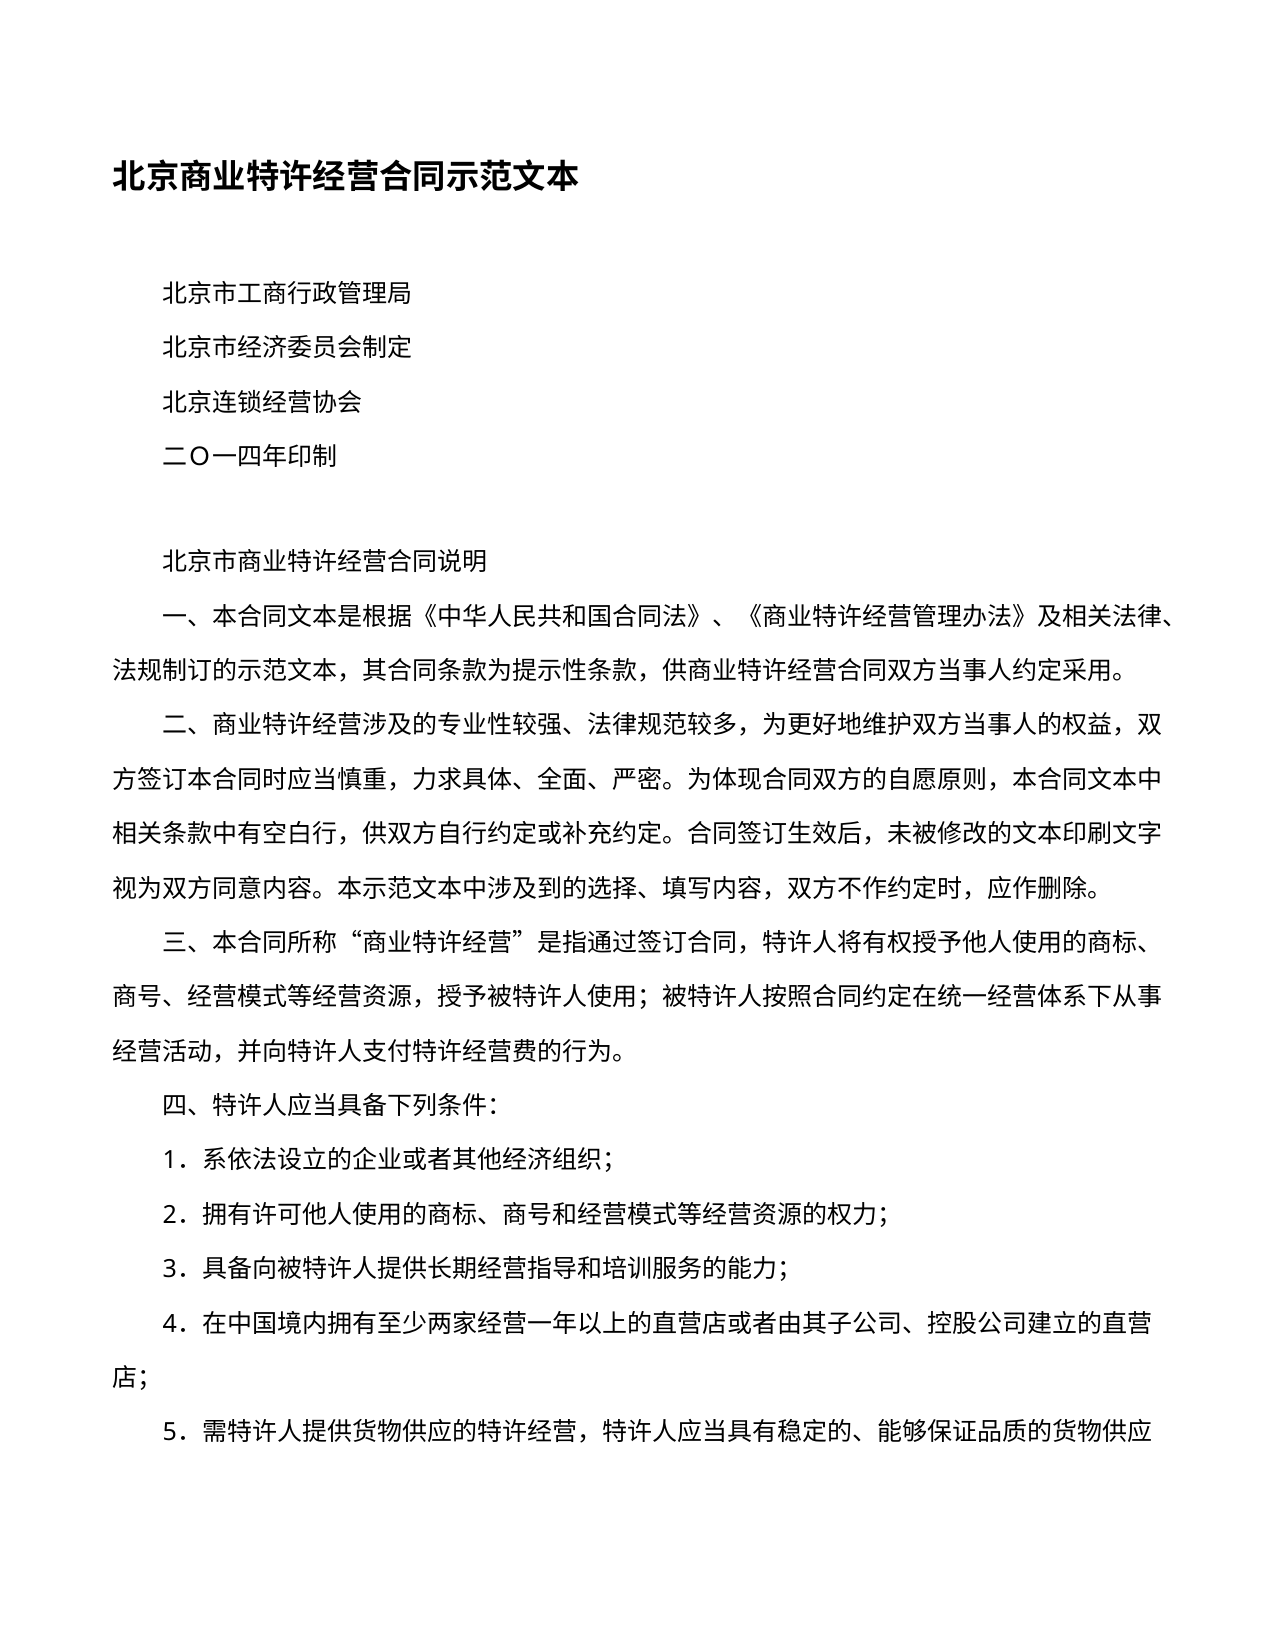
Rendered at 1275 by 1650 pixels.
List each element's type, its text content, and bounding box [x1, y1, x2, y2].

text 二Ｏ一四年印制 [112, 436, 1162, 473]
text 二、商业特许经营涉及的专业性较强、法律规范较多，为更好地维护双方当事人的权益，双方签订本合同时应当慎重，力求具体、全面、严密。为体现合同双方的自愿原则，本合同文本中相关条款中有空白行，供双方自行约定或补充约定。合同签订生效后，未被修改的文本印刷文字视为双方同意内容。本示范文本中涉及到的选择、填写内容，双方不作约定时，应作删除。 [112, 705, 1162, 904]
text 三、本合同所称“商业特许经营”是指通过签订合同，特许人将有权授予他人使用的商标、商号、经营模式等经营资源，授予被特许人使用；被特许人按照合同约定在统一经营体系下从事经营活动，并向特许人支付特许经营费的行为。 [112, 922, 1162, 1067]
text 四、特许人应当具备下列条件： [112, 1086, 1162, 1122]
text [112, 1412, 1162, 1448]
text 3．具备向被特许人提供长期经营指导和培训服务的能力； [112, 1249, 1162, 1285]
text 北京商业特许经营合同示范文本 [112, 150, 1162, 198]
text 北京市工商行政管理局 [112, 273, 1162, 309]
text 1．系依法设立的企业或者其他经济组织； [112, 1140, 1162, 1176]
text 2．拥有许可他人使用的商标、商号和经营模式等经营资源的权力； [112, 1194, 1162, 1231]
text 4．在中国境内拥有至少两家经营一年以上的直营店或者由其子公司、控股公司建立的直营店； [112, 1303, 1162, 1394]
text 一、本合同文本是根据《中华人民共和国合同法》、《商业特许经营管理办法》及相关法律、法规制订的示范文本，其合同条款为提示性条款，供商业特许经营合同双方当事人约定采用。 [112, 596, 1162, 687]
text 北京市商业特许经营合同说明 [112, 542, 1162, 578]
text 北京连锁经营协会 [112, 382, 1162, 418]
text 北京市经济委员会制定 [112, 328, 1162, 364]
